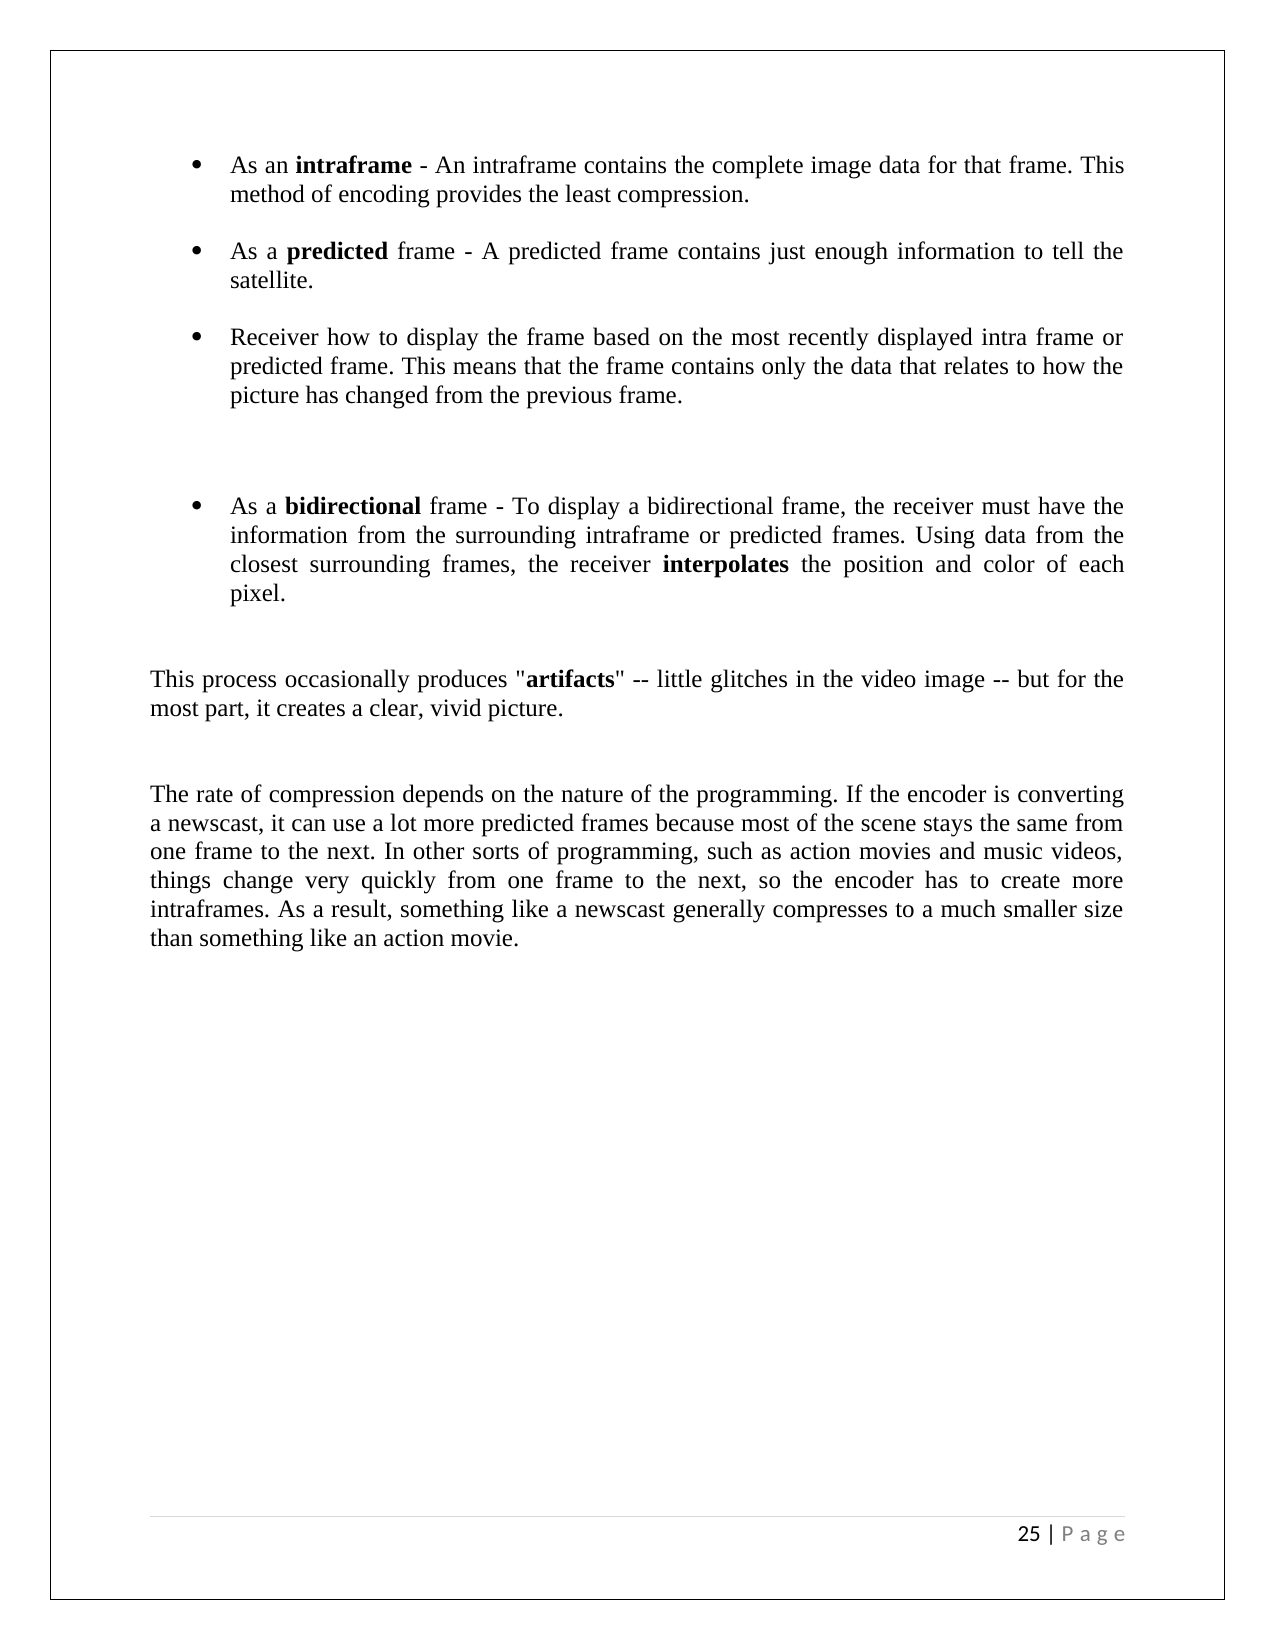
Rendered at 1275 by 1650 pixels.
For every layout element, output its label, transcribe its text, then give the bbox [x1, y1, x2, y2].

list As a predicted frame - A predicted frame contains just enough information to tell the satellite. [192, 236, 1125, 294]
list As an intraframe - An intraframe contains the complete image data for that frame. This method of encoding provides the least compression. [192, 150, 1125, 207]
text This process occasionally produces "artifacts" -- little glitches in the video image -- but for the most part, it creates a clear, vivid picture. [150, 664, 1125, 721]
text The rate of compression depends on the nature of the programming. If the encoder is converting a newscast, it can use a lot more predicted frames because most of the scene stays the same from one frame to the next. In other sorts of programming, such as action movies and music videos, things change very quickly from one frame to the next, so the encoder has to create more intraframes. As a result, something like a newscast generally compresses to a much smaller size than something like an action movie. [150, 779, 1125, 951]
list Receiver how to display the frame based on the most recently displayed intra frame or predicted frame. This means that the frame contains only the data that relates to how the picture has changed from the previous frame. [192, 322, 1125, 409]
list As a bidirectional frame - To display a bidirectional frame, the receiver must have the information from the surrounding intraframe or predicted frames. Using data from the closest surrounding frames, the receiver interpolates the position and color of each pixel. [192, 491, 1125, 606]
